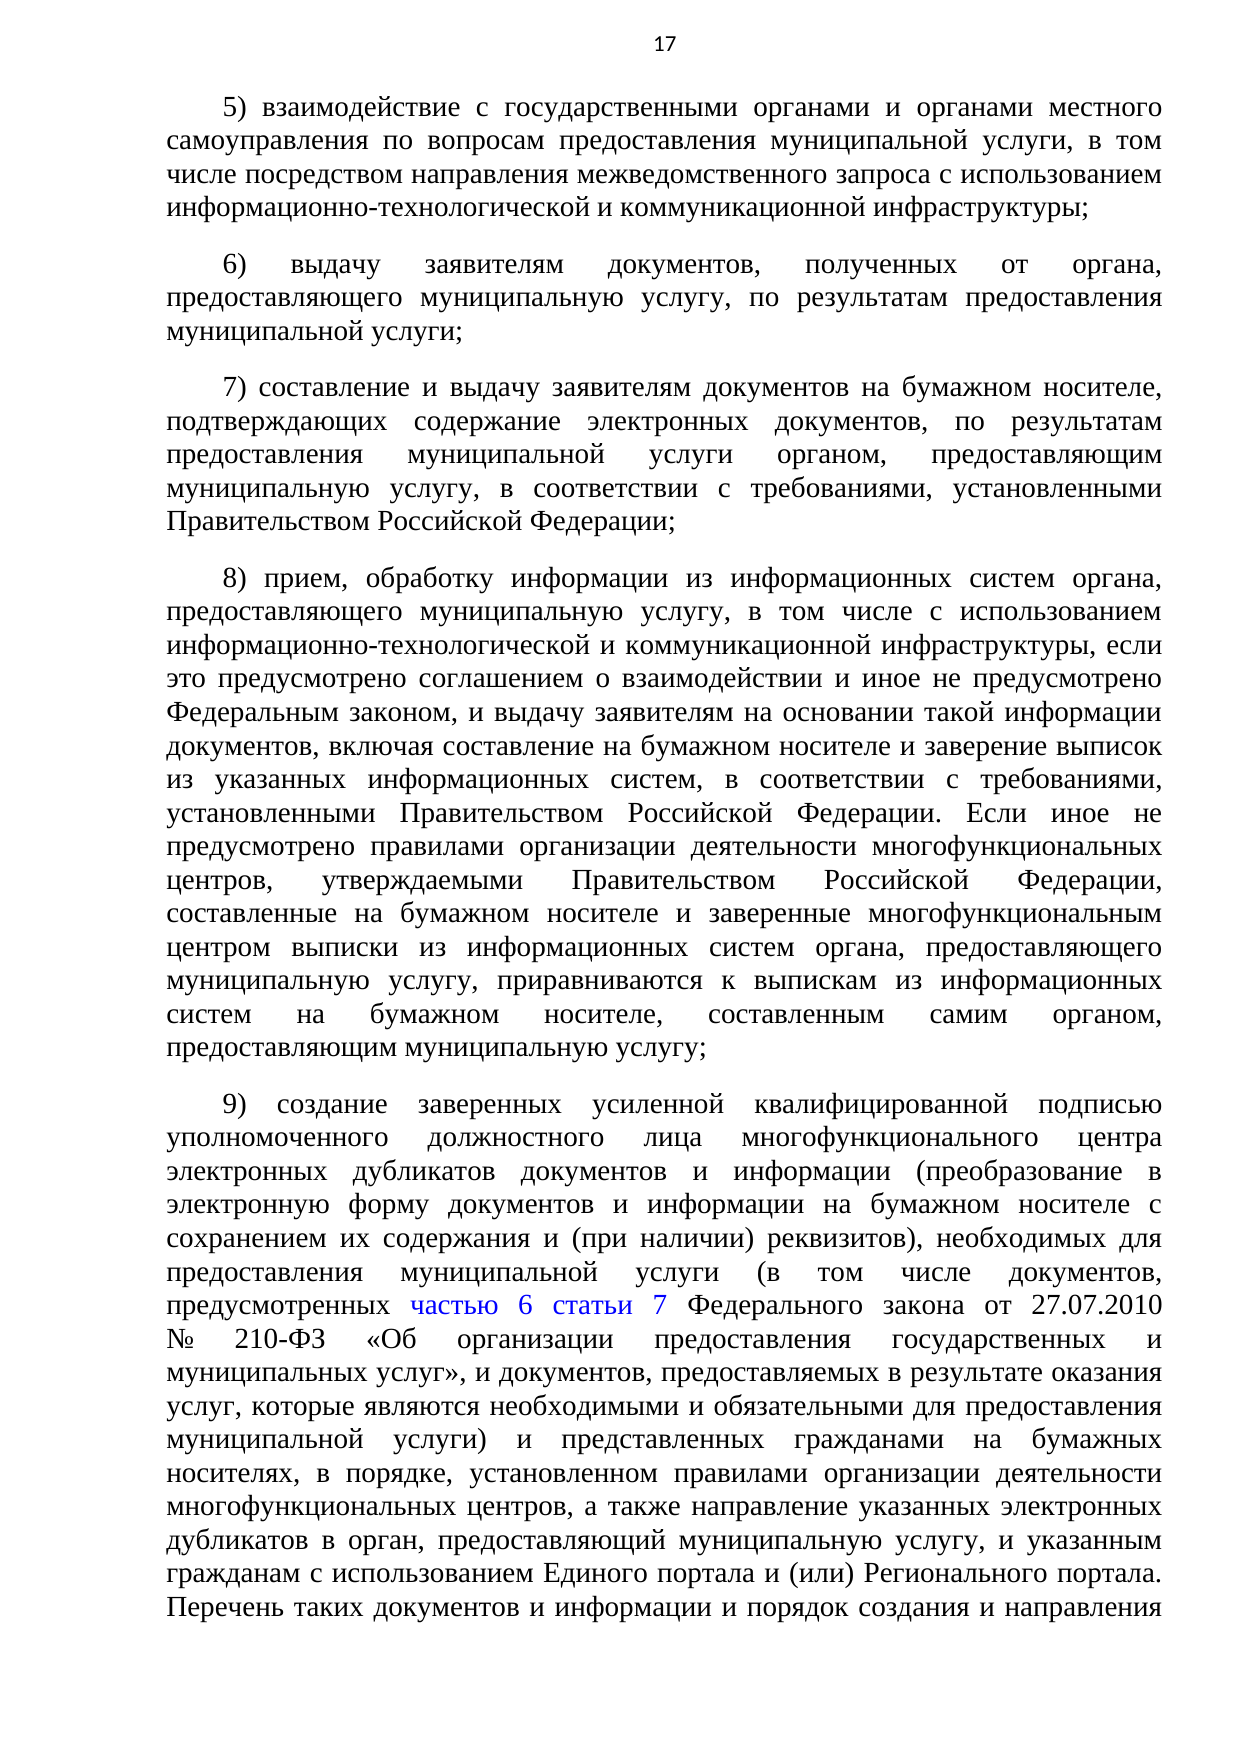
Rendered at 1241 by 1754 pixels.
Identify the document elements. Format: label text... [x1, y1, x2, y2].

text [166, 1086, 1163, 1623]
text 7) составление и выдачу заявителям документов на бумажном носителе, подтверждающих содержание электронных документов, по результатам предоставления муниципальной услуги органом, предоставляющим муниципальную услугу, в соответствии с требованиями, установленными Правительством Российской Федерации; [166, 369, 1163, 537]
text 8) прием, обработку информации из информационных систем органа, предоставляющего муниципальную услугу, в том числе с использованием информационно-технологической и коммуникационной инфраструктуры, если это предусмотрено соглашением о взаимодействии и иное не предусмотрено Федеральным законом, и выдачу заявителям на основании такой информации документов, включая составление на бумажном носителе и заверение выписок из указанных информационных систем, в соответствии с требованиями, установленными Правительством Российской Федерации. Если иное не предусмотрено правилами организации деятельности многофункциональных центров, утверждаемыми Правительством Российской Федерации, составленные на бумажном носителе и заверенные многофункциональным центром выписки из информационных систем органа, предоставляющего муниципальную услугу, приравниваются к выпискам из информационных систем на бумажном носителе, составленным самим органом, предоставляющим муниципальную услугу; [166, 560, 1163, 1063]
text 5) взаимодействие с государственными органами и органами местного самоуправления по вопросам предоставления муниципальной услуги, в том числе посредством направления межведомственного запроса с использованием информационно-технологической и коммуникационной инфраструктуры; [166, 89, 1163, 223]
text 6) выдачу заявителям документов, полученных от органа, предоставляющего муниципальную услугу, по результатам предоставления муниципальной услуги; [166, 246, 1163, 346]
